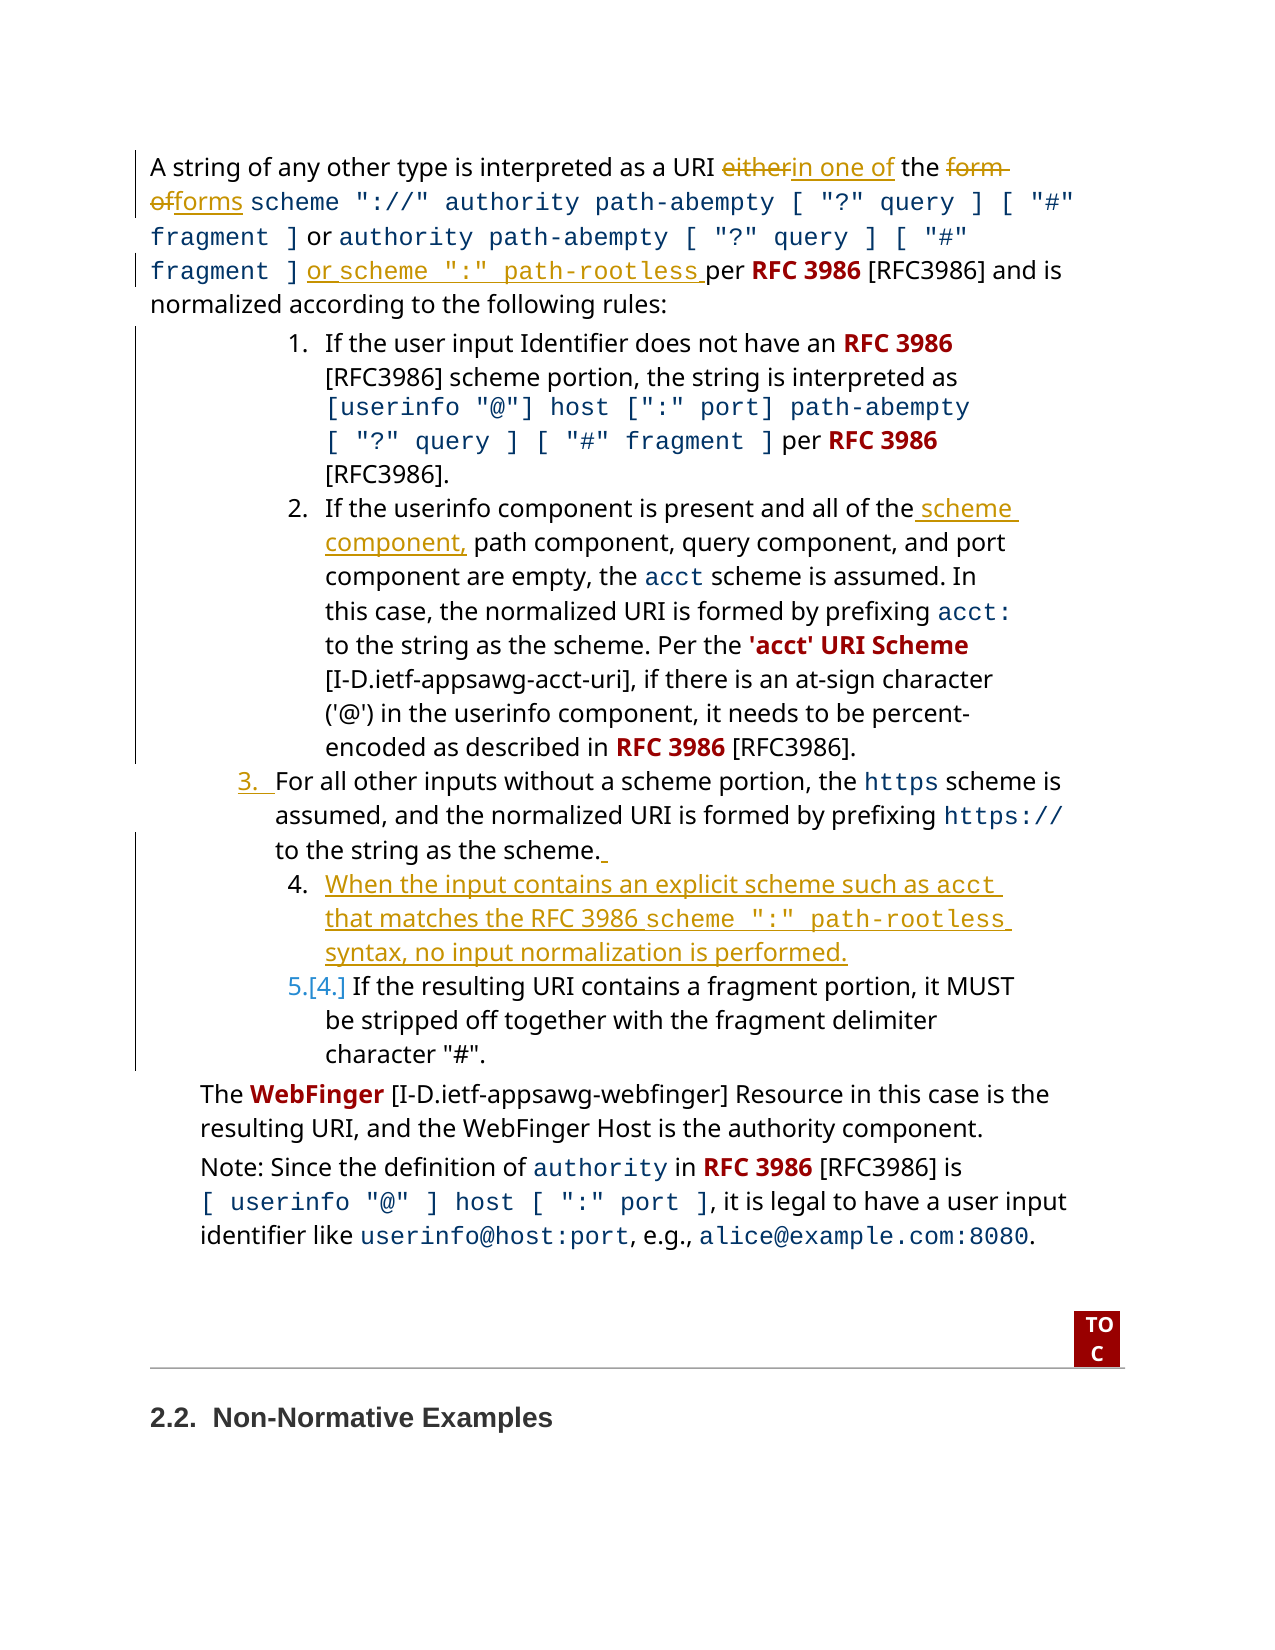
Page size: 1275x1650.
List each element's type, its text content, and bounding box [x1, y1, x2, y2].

text The WebFinger (Jones, P., Salgueiro, G., and J. Smarr, “WebFinger,” May 2013.) [I-D.ietf-appsawg-webfinger] Resource in this case is the resulting URI, and the WebFinger Host is the authority component. [200, 1092, 1075, 1160]
text Note: Since the definition of authority in RFC 3986 (Berners-Lee, T., Fielding, R., and L. Masinter, “Uniform Resource Identifier (URI): Generic Syntax,” January 2005.) [RFC3986] is [ userinfo "@" ] host [ ":" port ], it is legal to have a user input identifier like userinfo@host:port, e.g., alice@example.com:8080. [200, 1165, 1075, 1268]
subtitle 2.2. Non-Normative Examples [150, 1417, 1125, 1449]
list If the user input Identifier does not have an RFC 3986 (Berners-Lee, T., Fielding, R., and L. Masinter, “Uniform Resource Identifier (URI): Generic Syntax,” January 2005.) [RFC3986] scheme portion, the string is interpreted as [userinfo "@"] host [":" port] path-abempty [ "?" query ] [ "#" fragment ] per RFC 3986 (Berners-Lee, T., Fielding, R., and L. Masinter, “Uniform Resource Identifier (URI): Generic Syntax,” January 2005.) [RFC3986]. [287, 326, 1025, 491]
table_header TOC [1074, 1326, 1120, 1383]
list If the resulting URI contains a fragment portion, it MUST be stripped off together with the fragment delimiter character "#". [287, 984, 1025, 1086]
list For all other inputs without a scheme portion, the https scheme is assumed, and the normalized URI is formed by prefixing https:// to the string as the scheme. [237, 774, 1075, 877]
list If the userinfo component is present and all of the path component, query component, and port component are empty, the acct scheme is assumed. In this case, the normalized URI is formed by prefixing acct: to the string as the scheme. Per the 'acct' URI Scheme (Saint-Andre, P., “The 'acct' URI Scheme,” June 2013.) [I-D.ietf-appsawg-acct-uri], if there is an at-sign character ('@') in the userinfo component, it needs to be percent-encoded as described in RFC 3986 (Berners-Lee, T., Fielding, R., and L. Masinter, “Uniform Resource Identifier (URI): Generic Syntax,” January 2005.) [RFC3986]. [287, 496, 1025, 769]
text A string of any other type is interpreted as a URI the scheme "://" authority path-abempty [ "?" query ] [ "#" fragment ] or authority path-abempty [ "?" query ] [ "#" fragment ] per RFC 3986 (Berners-Lee, T., Fielding, R., and L. Masinter, “Uniform Resource Identifier (URI): Generic Syntax,” January 2005.) [RFC3986] and is normalized according to the following rules: [150, 150, 1075, 321]
